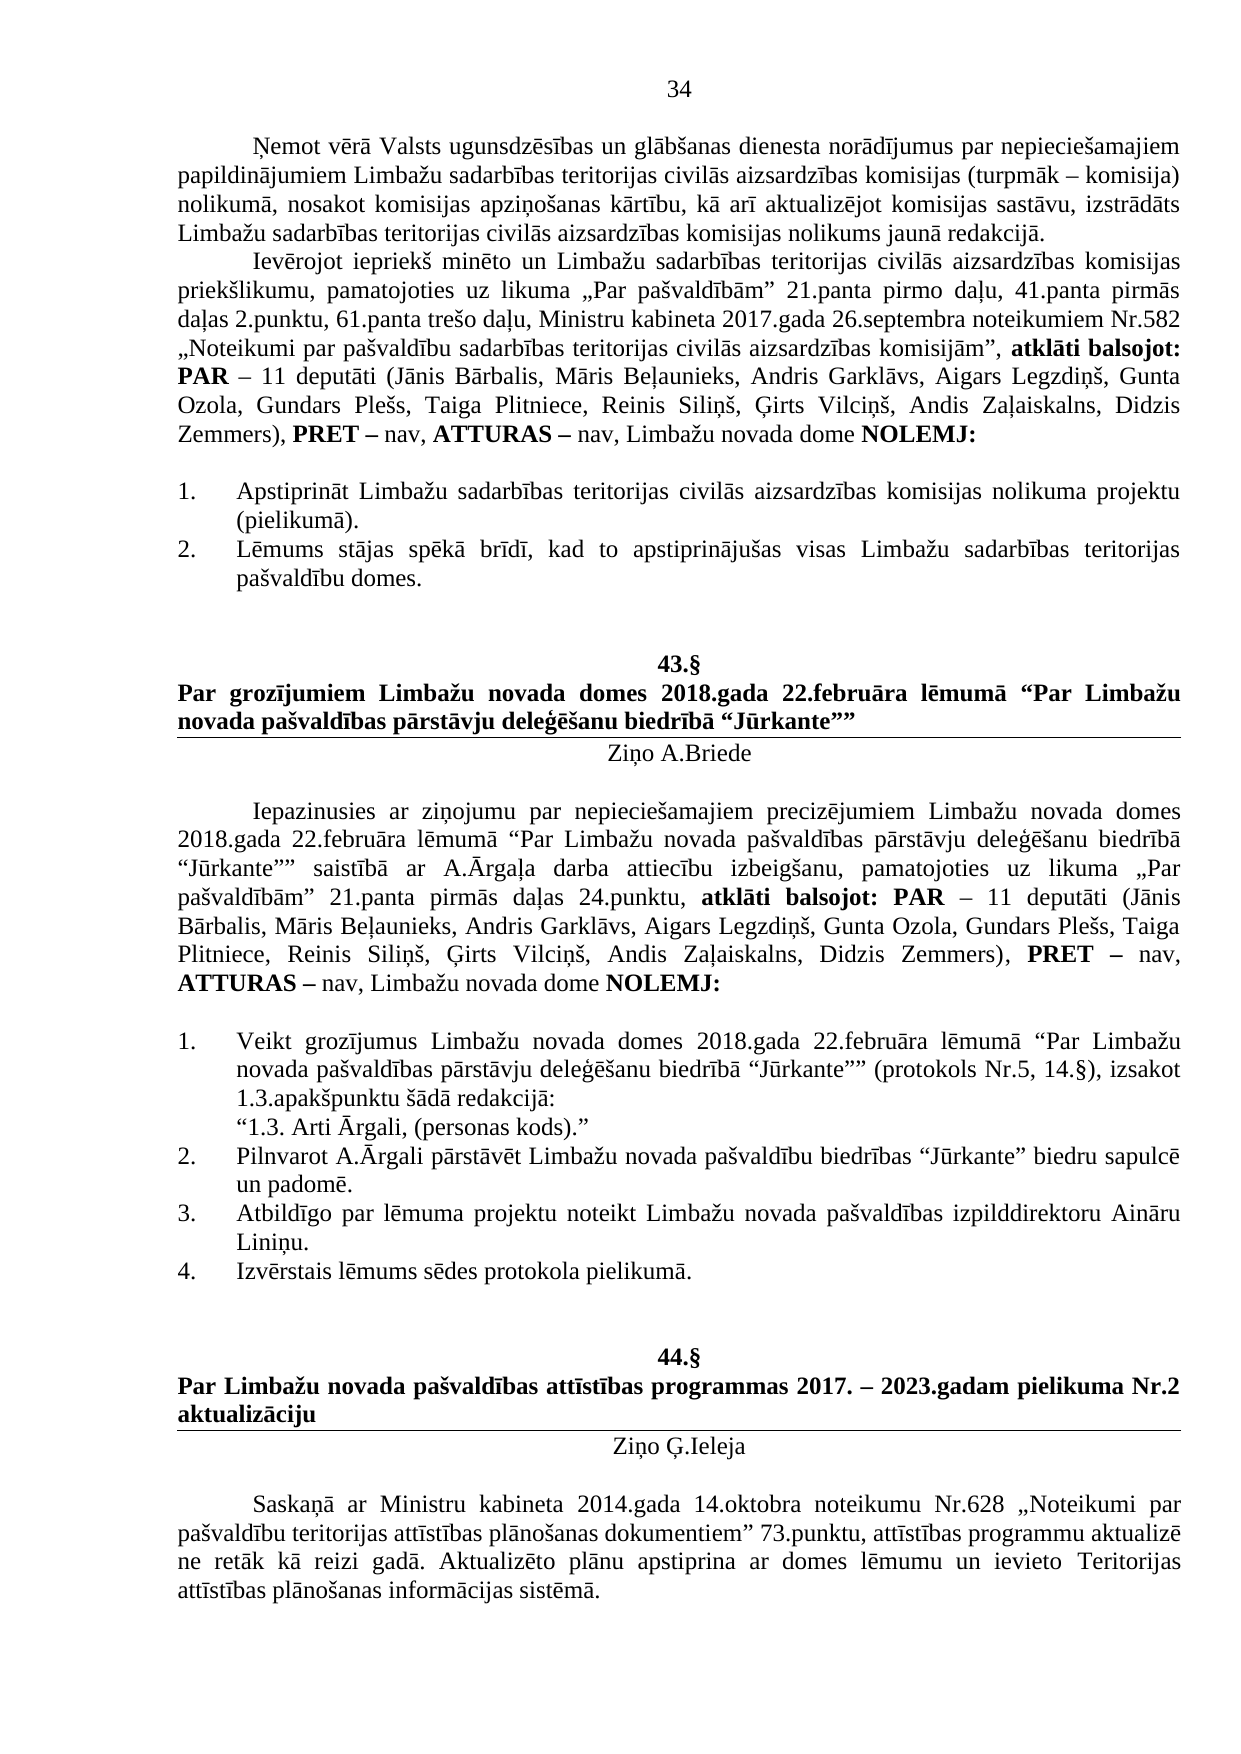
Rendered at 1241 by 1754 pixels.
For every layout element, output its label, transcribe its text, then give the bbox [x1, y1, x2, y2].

list Izvērstais lēmums sēdes protokola pielikumā. [177, 1256, 1181, 1284]
text 44.§ [177, 1342, 1181, 1371]
text 43.§ [177, 649, 1181, 678]
text Iepazinusies ar ziņojumu par nepieciešamajiem precizējumiem Limbažu novada domes 2018.gada 22.februāra lēmumā “Par Limbažu novada pašvaldības pārstāvju deleģēšanu biedrībā “Jūrkante”” saistībā ar A.Ārgaļa darba attiecību izbeigšanu, pamatojoties uz likuma „Par pašvaldībām” 21.panta pirmās daļas 24.punktu, atklāti balsojot: PAR – 11 deputāti (Jānis Bārbalis, Māris Beļaunieks, Andris Garklāvs, Aigars Legzdiņš, Gunta Ozola, Gundars Plešs, Taiga Plitniece, Reinis Siliņš, Ģirts Vilciņš, Andis Zaļaiskalns, Didzis Zemmers), PRET – nav, ATTURAS – nav, Limbažu novada dome NOLEMJ: [177, 796, 1181, 997]
list Veikt grozījumus Limbažu novada domes 2018.gada 22.februāra lēmumā “Par Limbažu novada pašvaldības pārstāvju deleģēšanu biedrībā “Jūrkante”” (protokols Nr.5, 14.§), izsakot 1.3.apakšpunktu šādā redakcijā: [177, 1026, 1181, 1112]
text Ziņo A.Briede [177, 738, 1181, 767]
text Ziņo Ģ.Ieleja [177, 1431, 1181, 1460]
text “1.3. Arti Ārgali, (personas kods).” [177, 1112, 1181, 1141]
list Lēmums stājas spēkā brīdī, kad to apstiprinājušas visas Limbažu sadarbības teritorijas pašvaldību domes. [177, 534, 1181, 591]
list Atbildīgo par lēmuma projektu noteikt Limbažu novada pašvaldības izpilddirektoru Aināru Liniņu. [177, 1198, 1181, 1256]
text Saskaņā ar Ministru kabineta 2014.gada 14.oktobra noteikumu Nr.628 „Noteikumi par pašvaldību teritorijas attīstības plānošanas dokumentiem” 73.punktu, attīstības programmu aktualizē ne retāk kā reizi gadā. Aktualizēto plānu apstiprina ar domes lēmumu un ievieto Teritorijas attīstības plānošanas informācijas sistēmā. [177, 1489, 1181, 1604]
list Apstiprināt Limbažu sadarbības teritorijas civilās aizsardzības komisijas nolikuma projektu (pielikumā). [177, 476, 1181, 534]
text Ņemot vērā Valsts ugunsdzēsības un glābšanas dienesta norādījumus par nepieciešamajiem papildinājumiem Limbažu sadarbības teritorijas civilās aizsardzības komisijas (turpmāk – komisija) nolikumā, nosakot komisijas apziņošanas kārtību, kā arī aktualizējot komisijas sastāvu, izstrādāts Limbažu sadarbības teritorijas civilās aizsardzības komisijas nolikums jaunā redakcijā. [177, 131, 1181, 246]
text Par Limbažu novada pašvaldības attīstības programmas 2017. – 2023.gadam pielikuma Nr.2 aktualizāciju [177, 1371, 1181, 1430]
text Par grozījumiem Limbažu novada domes 2018.gada 22.februāra lēmumā “Par Limbažu novada pašvaldības pārstāvju deleģēšanu biedrībā “Jūrkante”” [177, 678, 1181, 737]
text Ievērojot iepriekš minēto un Limbažu sadarbības teritorijas civilās aizsardzības komisijas priekšlikumu, pamatojoties uz likuma „Par pašvaldībām” 21.panta pirmo daļu, 41.panta pirmās daļas 2.punktu, 61.panta trešo daļu, Ministru kabineta 2017.gada 26.septembra noteikumiem Nr.582 „Noteikumi par pašvaldību sadarbības teritorijas civilās aizsardzības komisijām”, atklāti balsojot: PAR – 11 deputāti (Jānis Bārbalis, Māris Beļaunieks, Andris Garklāvs, Aigars Legzdiņš, Gunta Ozola, Gundars Plešs, Taiga Plitniece, Reinis Siliņš, Ģirts Vilciņš, Andis Zaļaiskalns, Didzis Zemmers), PRET – nav, ATTURAS – nav, Limbažu novada dome NOLEMJ: [177, 246, 1181, 448]
list Pilnvarot A.Ārgali pārstāvēt Limbažu novada pašvaldību biedrības “Jūrkante” biedru sapulcē un padomē. [177, 1141, 1181, 1198]
